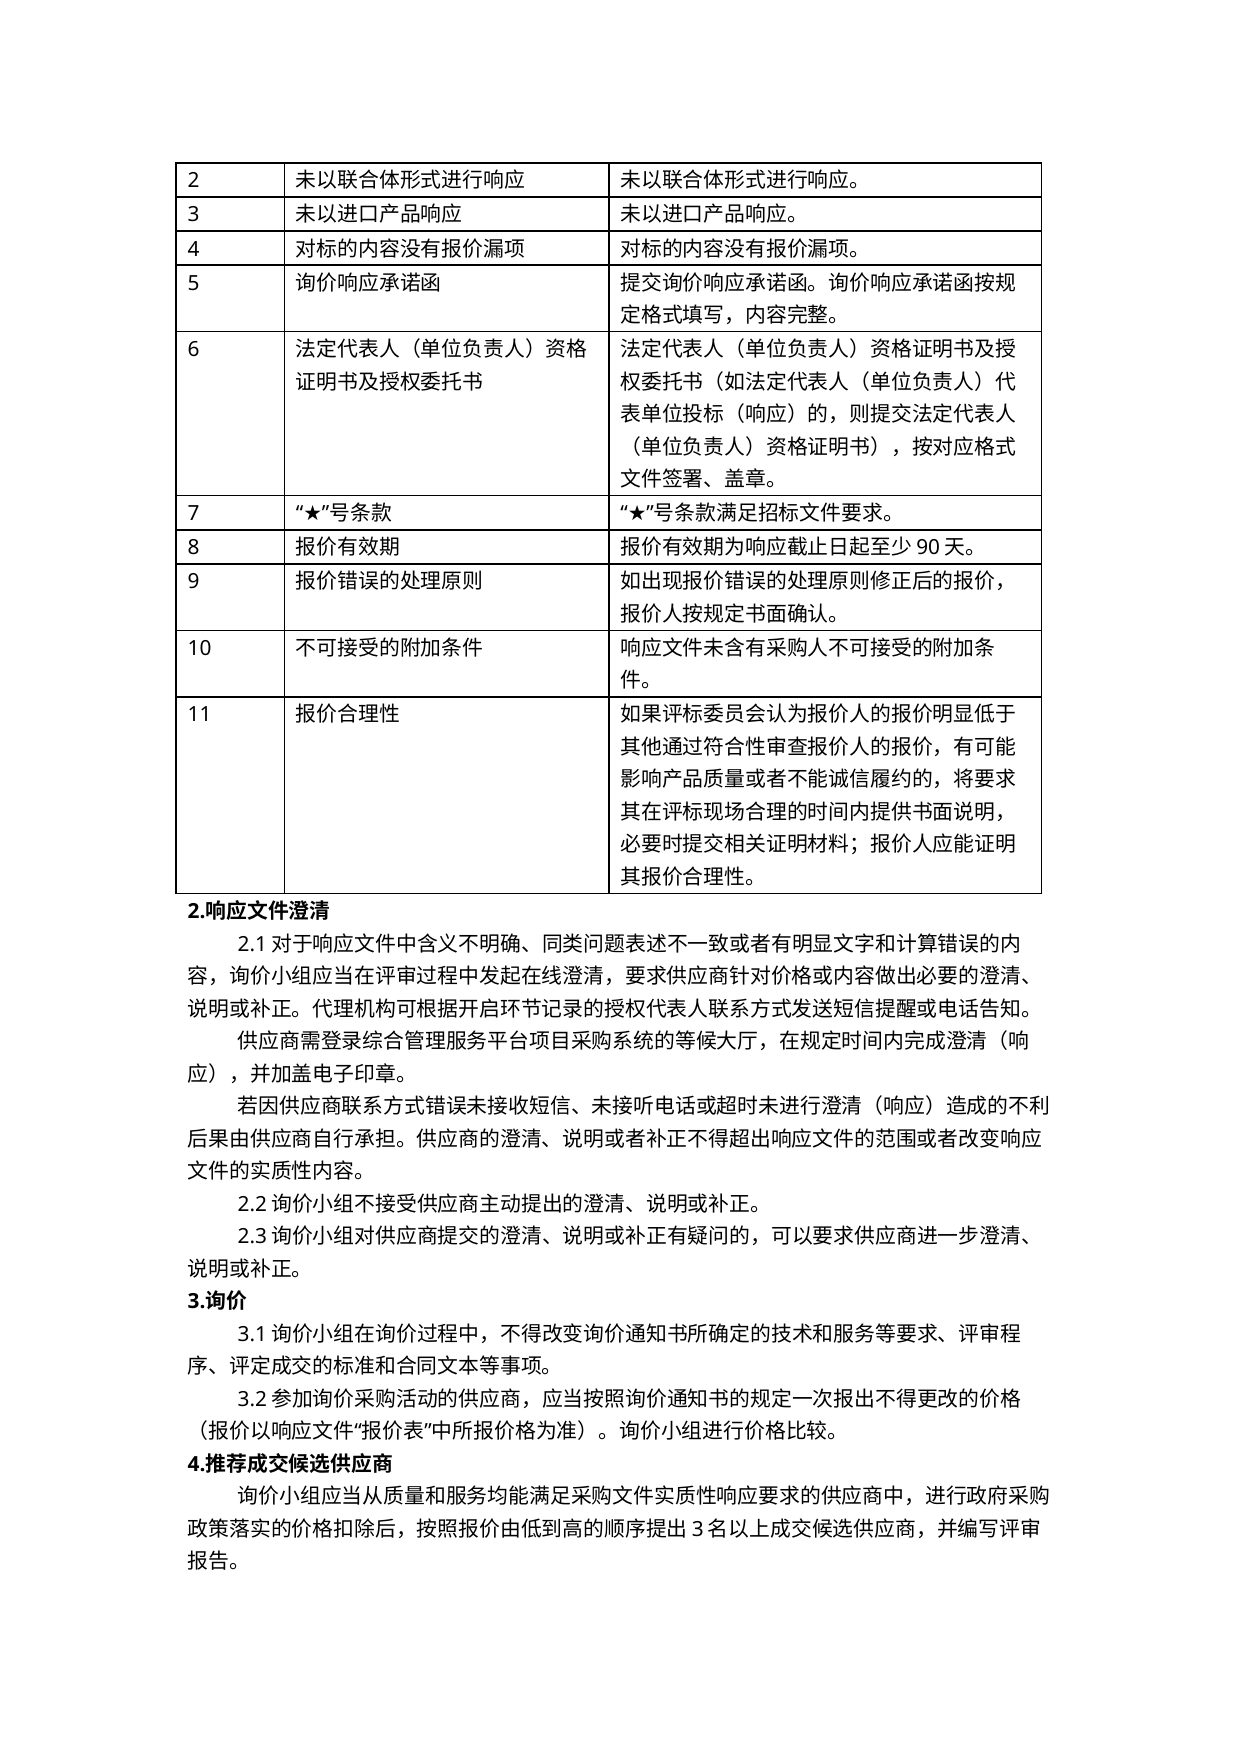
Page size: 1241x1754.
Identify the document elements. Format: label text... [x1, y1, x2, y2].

text 供应商需登录综合管理服务平台项目采购系统的等候大厅，在规定时间内完成澄清（响应），并加盖电子印章。 [187, 1024, 1053, 1089]
table_cell 未以进口产品响应 [285, 198, 608, 230]
table_cell 对标的内容没有报价漏项。 [610, 232, 1041, 264]
text 2.1对于响应文件中含义不明确、同类问题表述不一致或者有明显文字和计算错误的内容，询价小组应当在评审过程中发起在线澄清，要求供应商针对价格或内容做出必要的澄清、说明或补正。代理机构可根据开启环节记录的授权代表人联系方式发送短信提醒或电话告知。 [187, 927, 1053, 1024]
table_cell 4 [177, 232, 284, 264]
table_cell 询价响应承诺函 [285, 266, 608, 331]
table_cell “★”号条款满足招标文件要求。 [610, 496, 1041, 529]
table_cell “★”号条款 [285, 496, 608, 529]
table_cell 报价有效期为响应截止日起至少90天。 [610, 531, 1041, 563]
table_cell 6 [177, 332, 284, 495]
table_cell 11 [177, 698, 284, 893]
table_cell 不可接受的附加条件 [285, 631, 608, 696]
table_cell 未以联合体形式进行响应。 [610, 164, 1041, 196]
text 4.推荐成交候选供应商 [187, 1447, 1053, 1479]
text 3.1询价小组在询价过程中，不得改变询价通知书所确定的技术和服务等要求、评审程序、评定成交的标准和合同文本等事项。 [187, 1317, 1053, 1382]
table_cell 5 [177, 266, 284, 331]
table_cell 2 [177, 164, 284, 196]
text 2.响应文件澄清 [187, 894, 1053, 927]
table_cell 对标的内容没有报价漏项 [285, 232, 608, 264]
text 3.2参加询价采购活动的供应商，应当按照询价通知书的规定一次报出不得更改的价格（报价以响应文件“报价表”中所报价格为准）。询价小组进行价格比较。 [187, 1382, 1053, 1447]
table_cell 未以联合体形式进行响应 [285, 164, 608, 196]
table_cell 报价合理性 [285, 698, 608, 893]
text 询价小组应当从质量和服务均能满足采购文件实质性响应要求的供应商中，进行政府采购政策落实的价格扣除后，按照报价由低到高的顺序提出3名以上成交候选供应商，并编写评审报告。 [187, 1479, 1053, 1577]
table_cell 提交询价响应承诺函。询价响应承诺函按规定格式填写，内容完整。 [610, 266, 1041, 331]
table_cell 7 [177, 496, 284, 529]
table_cell 10 [177, 631, 284, 696]
text 若因供应商联系方式错误未接收短信、未接听电话或超时未进行澄清（响应）造成的不利后果由供应商自行承担。供应商的澄清、说明或者补正不得超出响应文件的范围或者改变响应文件的实质性内容。 [187, 1089, 1053, 1187]
table_cell 9 [177, 565, 284, 629]
table_cell 报价错误的处理原则 [285, 565, 608, 629]
text 3.询价 [187, 1284, 1053, 1317]
table_cell 未以进口产品响应。 [610, 198, 1041, 230]
text 2.3询价小组对供应商提交的澄清、说明或补正有疑问的，可以要求供应商进一步澄清、说明或补正。 [187, 1219, 1053, 1284]
table_cell 如果评标委员会认为报价人的报价明显低于其他通过符合性审查报价人的报价，有可能影响产品质量或者不能诚信履约的，将要求其在评标现场合理的时间内提供书面说明，必要时提交相关证明材料；报价人应能证明其报价合理性。 [610, 698, 1041, 893]
table_cell 响应文件未含有采购人不可接受的附加条件。 [610, 631, 1041, 696]
table_cell 报价有效期 [285, 531, 608, 563]
text 2.2询价小组不接受供应商主动提出的澄清、说明或补正。 [187, 1187, 1053, 1219]
table_cell 法定代表人（单位负责人）资格证明书及授权委托书（如法定代表人（单位负责人）代表单位投标（响应）的，则提交法定代表人（单位负责人）资格证明书），按对应格式文件签署、盖章。 [610, 332, 1041, 495]
table_cell 3 [177, 198, 284, 230]
table_cell 8 [177, 531, 284, 563]
table_cell 如出现报价错误的处理原则修正后的报价，报价人按规定书面确认。 [610, 565, 1041, 629]
table_cell 法定代表人（单位负责人）资格证明书及授权委托书 [285, 332, 608, 495]
